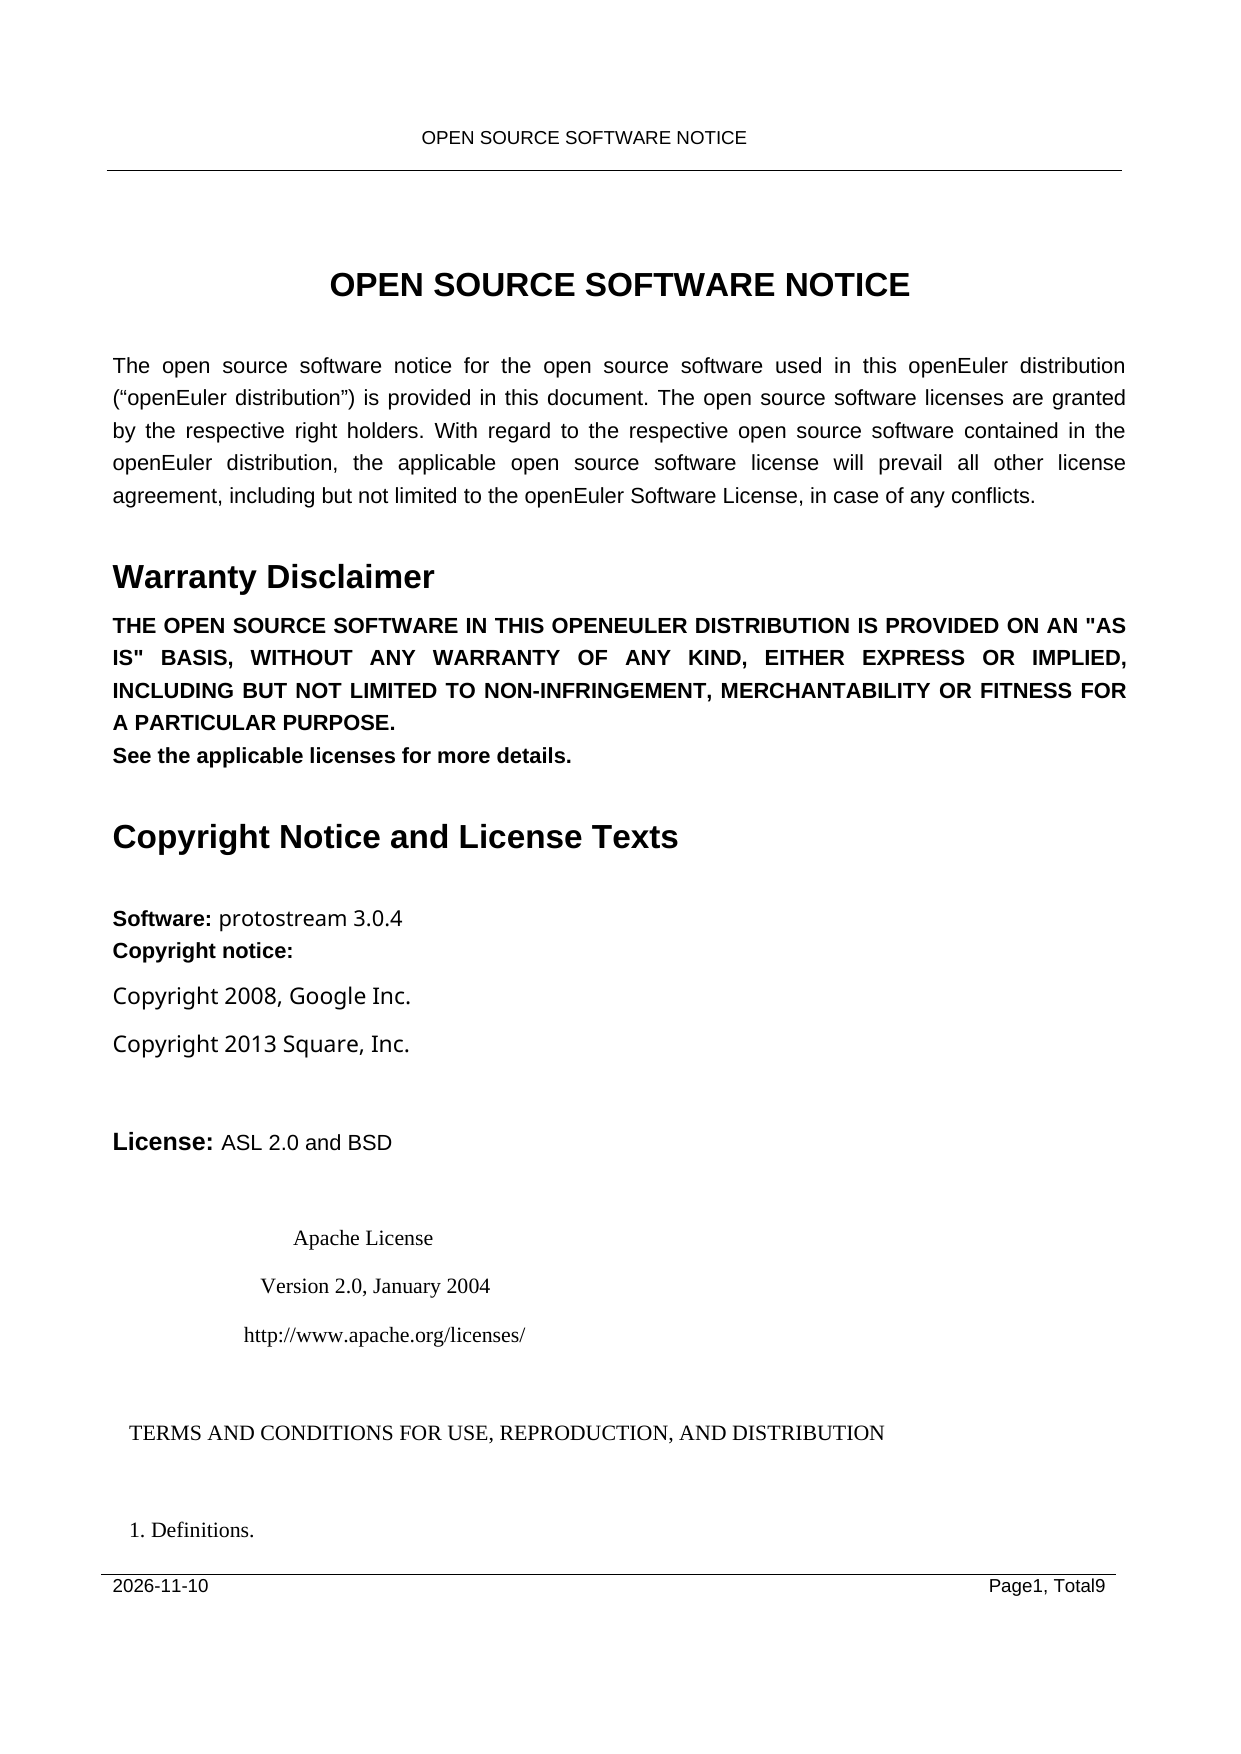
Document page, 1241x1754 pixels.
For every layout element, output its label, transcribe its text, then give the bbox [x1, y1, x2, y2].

text Warranty Disclaimer [112, 544, 1128, 609]
text Copyright Notice and License Texts [112, 804, 1128, 869]
text Copyright 2008, Google Inc. Copyright 2013 Square, Inc. [112, 979, 1128, 1109]
text OPEN SOURCE SOFTWARE NOTICE [112, 251, 1128, 316]
text Software: protostream 3.0.4 [112, 901, 1128, 934]
text The open source software notice for the open source software used in this openEuler distribution (“openEuler distribution”) is provided in this document. The open source software licenses are granted by the respective right holders. With regard to the respective open source software contained in the openEuler distribution, the applicable open source software license will prevail all other license agreement, including but not limited to the openEuler Software License, in case of any conflicts. [112, 349, 1128, 511]
text License: ASL 2.0 and BSD [112, 1125, 1128, 1158]
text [112, 1172, 1128, 1546]
text THE OPEN SOURCE SOFTWARE IN THIS OPENEULER DISTRIBUTION IS PROVIDED ON AN "AS IS" BASIS, WITHOUT ANY WARRANTY OF ANY KIND, EITHER EXPRESS OR IMPLIED, INCLUDING BUT NOT LIMITED TO NON-INFRINGEMENT, MERCHANTABILITY OR FITNESS FOR A PARTICULAR PURPOSE. See the applicable licenses for more details. [112, 609, 1128, 771]
text Copyright notice: [112, 934, 1128, 966]
